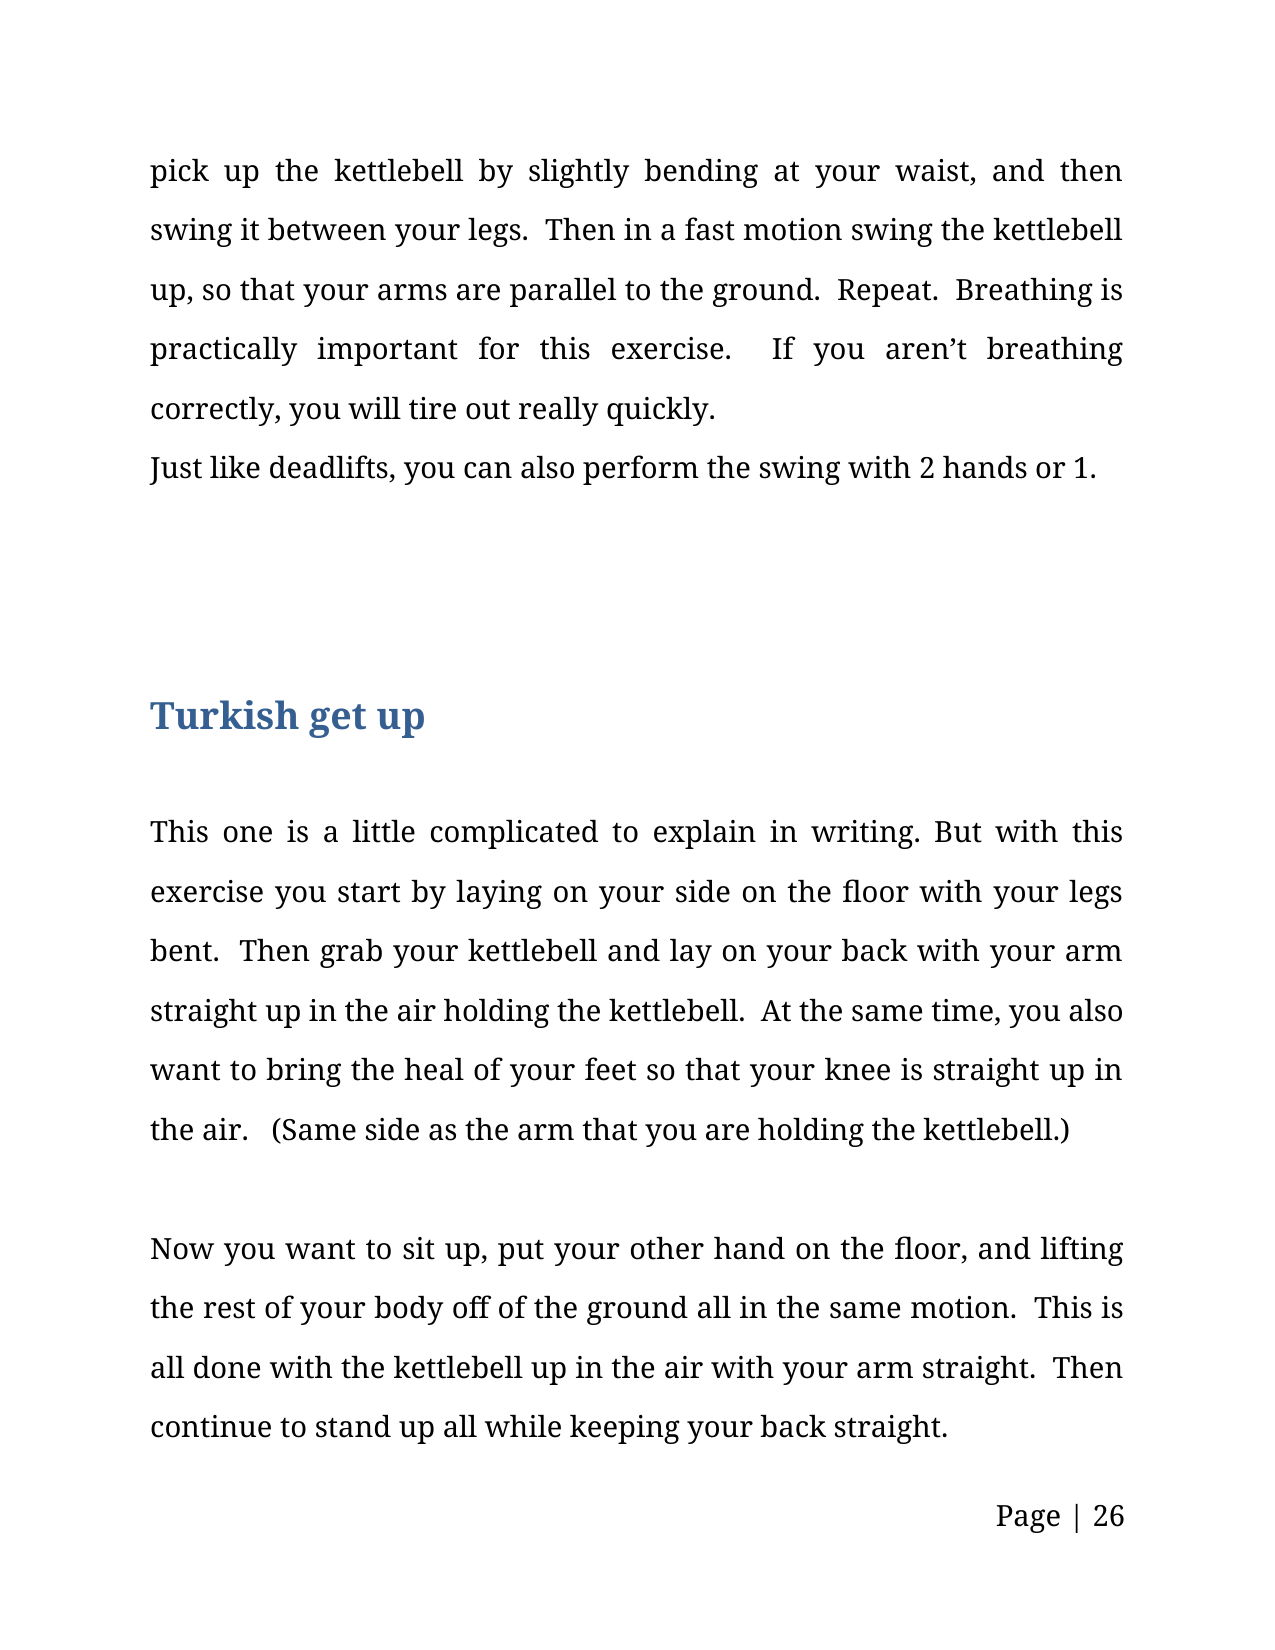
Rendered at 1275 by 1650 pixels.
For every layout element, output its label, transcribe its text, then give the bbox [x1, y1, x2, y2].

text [150, 150, 1125, 428]
text Now you want to sit up, put your other hand on the floor, and lifting the rest of your body off of the ground all in the same motion. This is all done with the kettlebell up in the air with your arm straight. Then continue to stand up all while keeping your back straight. [150, 1228, 1125, 1446]
text Just like deadlifts, you can also perform the swing with 2 hands or 1. [150, 447, 1125, 487]
subtitle Turkish get up [150, 689, 1125, 741]
text This one is a little complicated to explain in writing. But with this exercise you start by laying on your side on the floor with your legs bent. Then grab your kettlebell and lay on your back with your arm straight up in the air holding the kettlebell. At the same time, you also want to bring the heal of your feet so that your knee is straight up in the air. (Same side as the arm that you are holding the kettlebell.) [150, 812, 1125, 1149]
